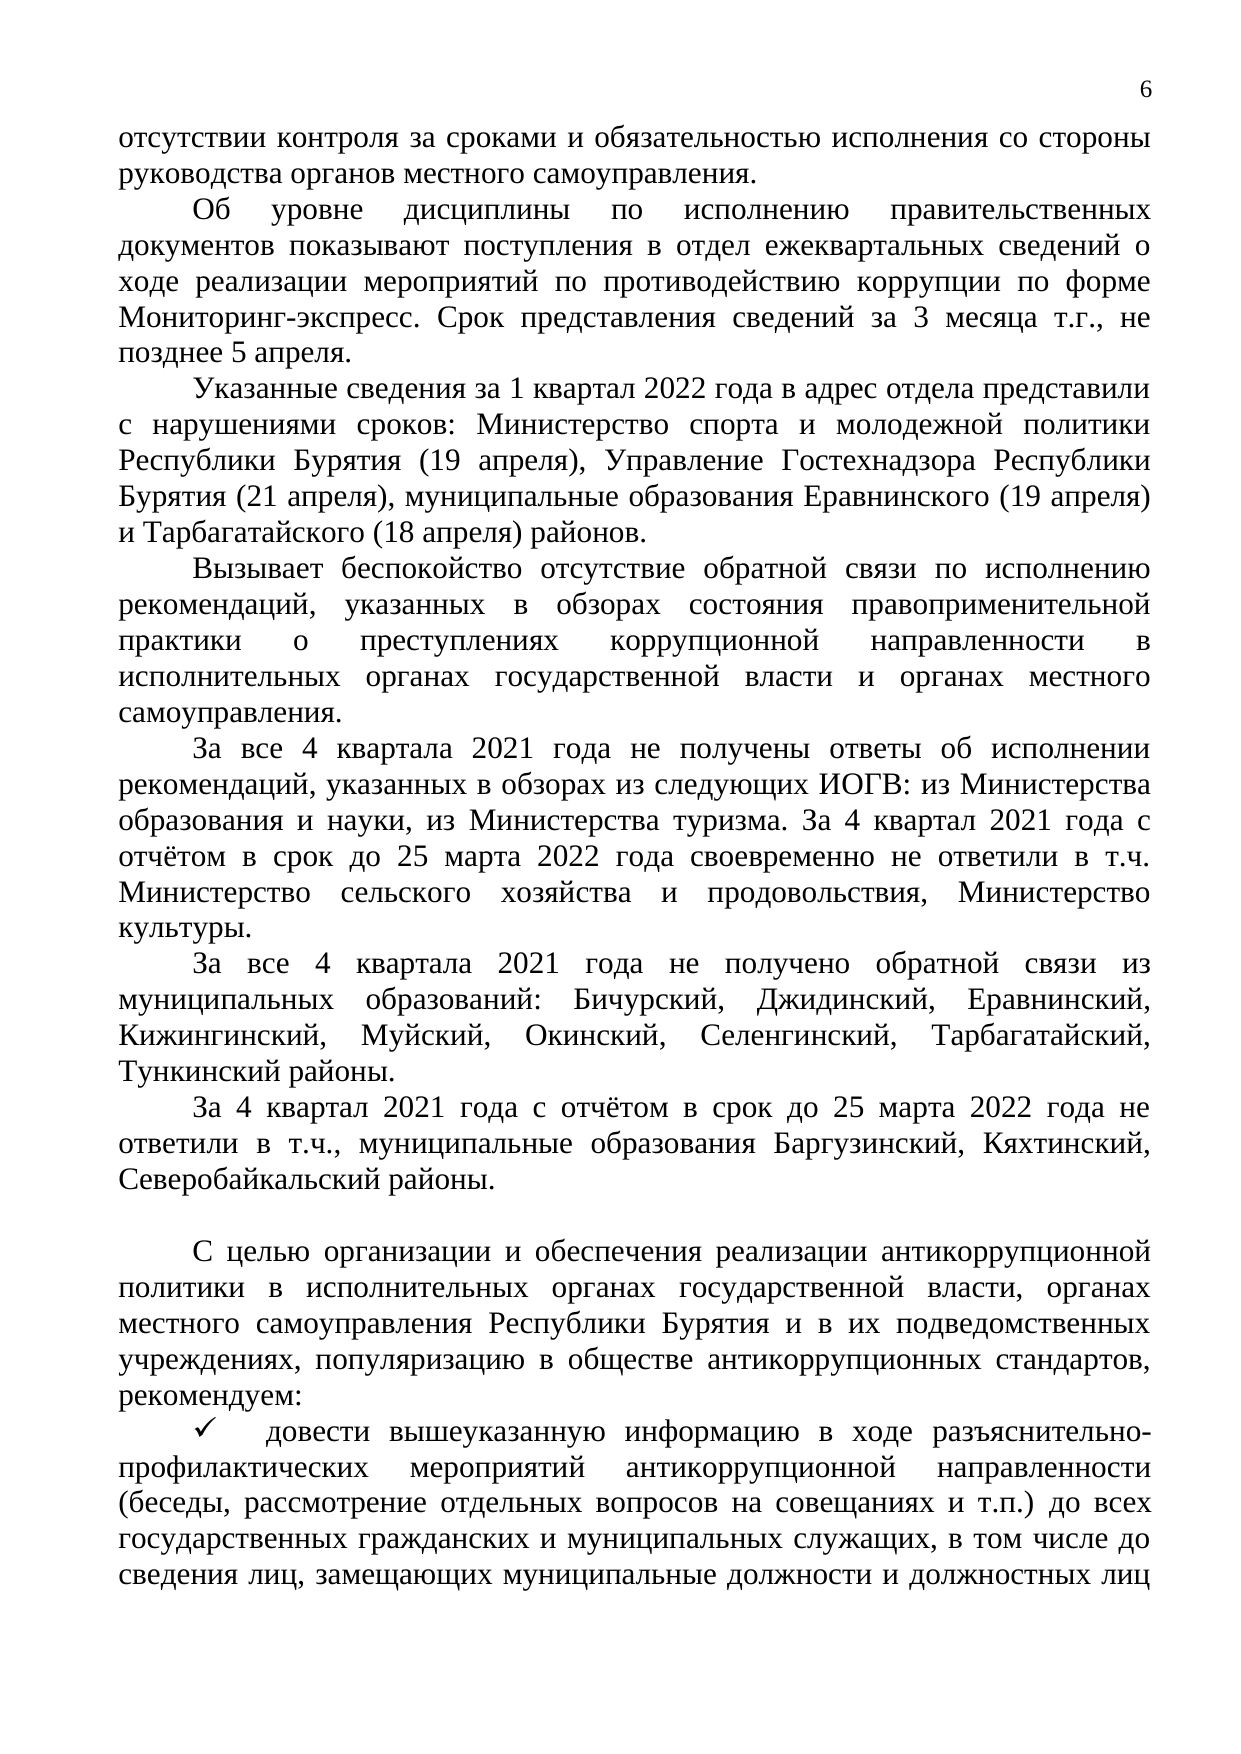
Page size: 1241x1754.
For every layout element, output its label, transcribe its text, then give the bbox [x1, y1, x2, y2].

text С целью организации и обеспечения реализации антикоррупционной политики в исполнительных органах государственной власти, органах местного самоуправления Республики Бурятия и в их подведомственных учреждениях, популяризацию в обществе антикоррупционных стандартов, рекомендуем: [118, 1232, 1152, 1412]
text За все 4 квартала 2021 года не получено обратной связи из муниципальных образований: Бичурский, Джидинский, Еравнинский, Кижингинский, Муйский, Окинский, Селенгинский, Тарбагатайский, Тункинский районы. [118, 945, 1152, 1088]
text За 4 квартал 2021 года с отчётом в срок до 25 марта 2022 года не ответили в т.ч., муниципальные образования Баргузинский, Кяхтинский, Северобайкальский районы. [118, 1088, 1152, 1196]
text Указанные сведения за 1 квартал 2022 года в адрес отдела представили с нарушениями сроков: Министерство спорта и молодежной политики Республики Бурятия (19 апреля), Управление Гостехнадзора Республики Бурятия (21 апреля), муниципальные образования Еравнинского (19 апреля) и Тарбагатайского (18 апреля) районов. [118, 370, 1152, 549]
text Об уровне дисциплины по исполнению правительственных документов показывают поступления в отдел ежеквартальных сведений о ходе реализации мероприятий по противодействию коррупции по форме Мониторинг-экспресс. Срок представления сведений за 3 месяца т.г., не позднее 5 апреля. [118, 190, 1152, 370]
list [118, 1412, 1152, 1592]
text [118, 118, 1152, 190]
text Вызывает беспокойство отсутствие обратной связи по исполнению рекомендаций, указанных в обзорах состояния правоприменительной практики о преступлениях коррупционной направленности в исполнительных органах государственной власти и органах местного самоуправления. [118, 549, 1152, 729]
text За все 4 квартала 2021 года не получены ответы об исполнении рекомендаций, указанных в обзорах из следующих ИОГВ: из Министерства образования и науки, из Министерства туризма. За 4 квартал 2021 года с отчётом в срок до 25 марта 2022 года своевременно не ответили в т.ч. Министерство сельского хозяйства и продовольствия, Министерство культуры. [118, 729, 1152, 945]
